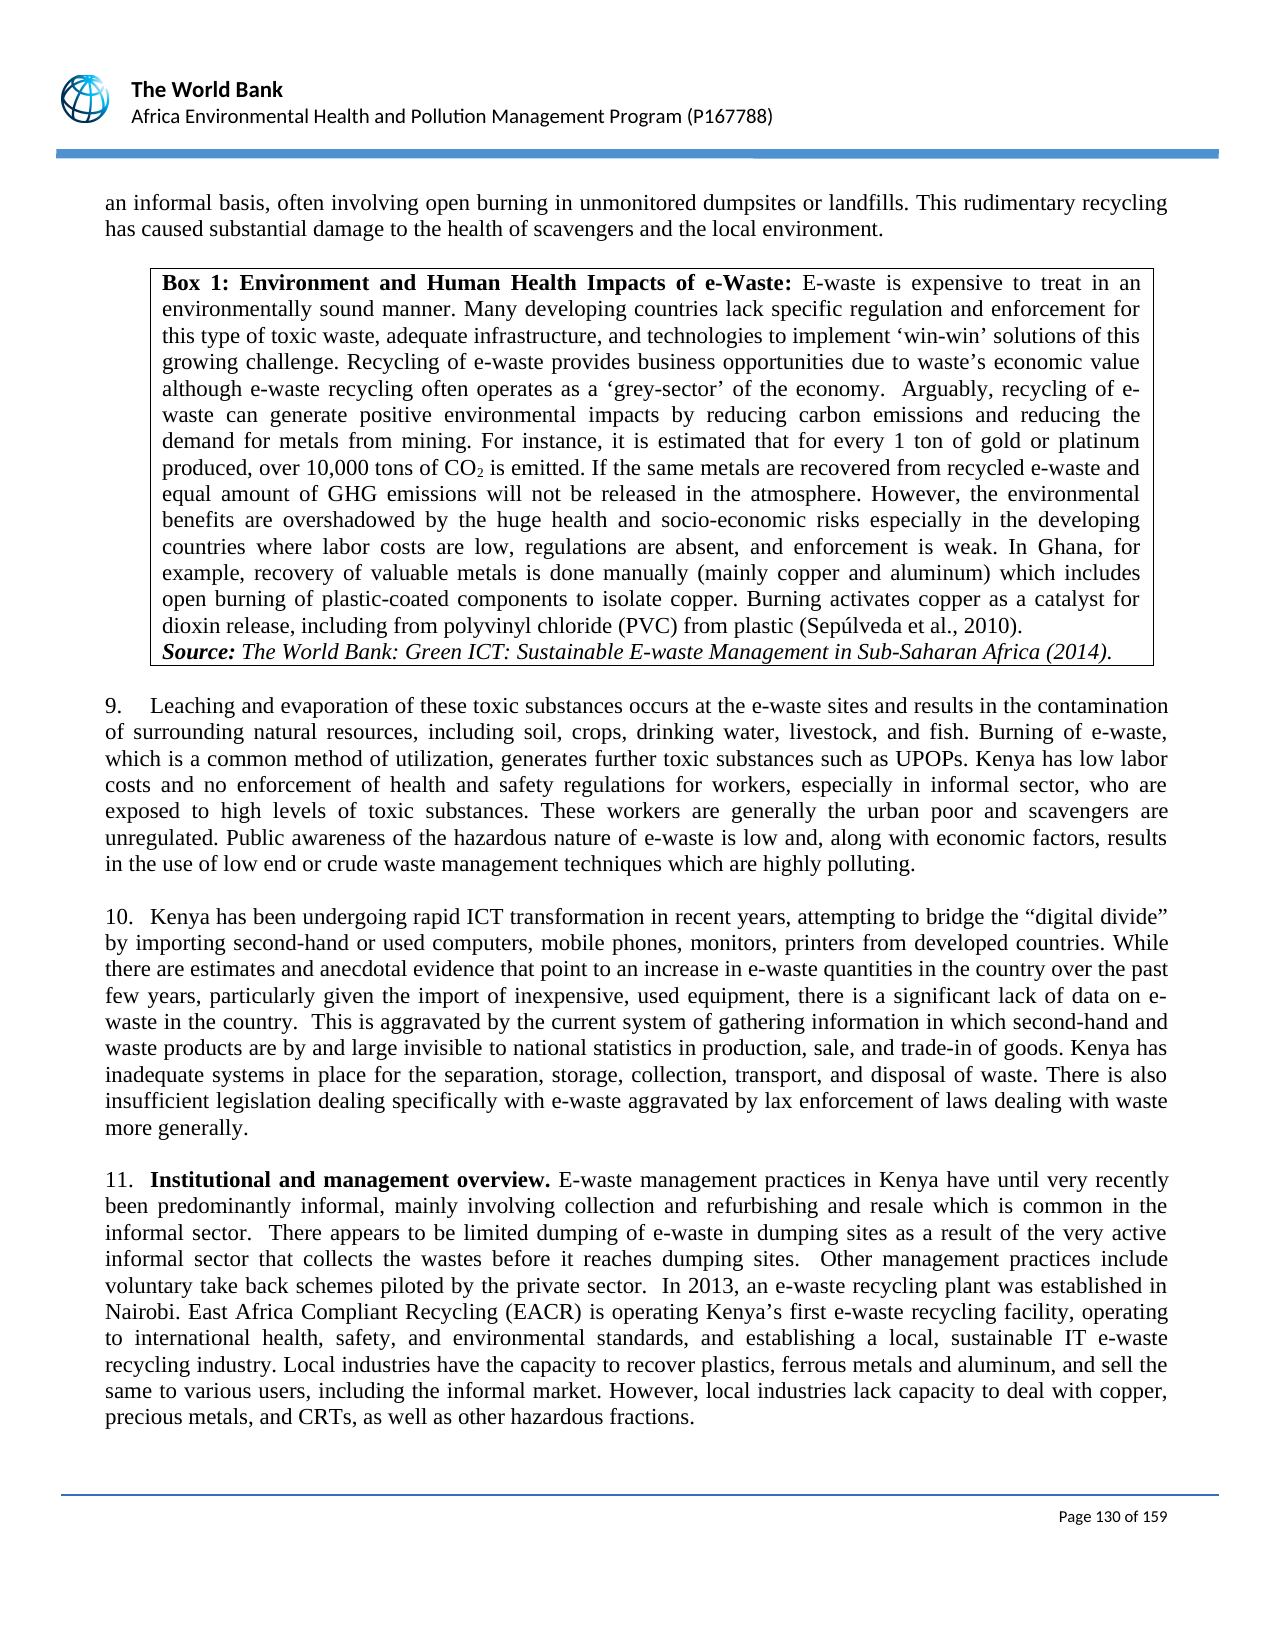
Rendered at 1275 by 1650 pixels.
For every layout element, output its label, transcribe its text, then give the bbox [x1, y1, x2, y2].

picture [76, 83, 83, 89]
list Leaching and evaporation of these toxic substances occurs at the e-waste sites and results in the contamination of surrounding natural resources, including soil, crops, drinking water, livestock, and fish. Burning of e-waste, which is a common method of utilization, generates further toxic substances such as UPOPs. Kenya has low labor costs and no enforcement of health and safety regulations for workers, especially in informal sector, who are exposed to high levels of toxic substances. These workers are generally the urban poor and scavengers are unregulated. Public awareness of the hazardous nature of e-waste is low and, along with economic factors, results in the use of low end or crude waste management techniques which are highly polluting. [105, 692, 1170, 876]
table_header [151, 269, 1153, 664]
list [105, 189, 1170, 242]
picture [61, 75, 110, 123]
list Kenya has been undergoing rapid ICT transformation in recent years, attempting to bridge the “digital divide” by importing second-hand or used computers, mobile phones, monitors, printers from developed countries. While there are estimates and anecdotal evidence that point to an increase in e-waste quantities in the country over the past few years, particularly given the import of inexpensive, used equipment, there is a significant lack of data on e-waste in the country. This is aggravated by the current system of gathering information in which second-hand and waste products are by and large invisible to national statistics in production, sale, and trade-in of goods. Kenya has inadequate systems in place for the separation, storage, collection, transport, and disposal of waste. There is also insufficient legislation dealing specifically with e-waste aggravated by lax enforcement of laws dealing with waste more generally. [105, 903, 1170, 1140]
picture [83, 85, 89, 93]
list Institutional and management overview. E-waste management practices in Kenya have until very recently been predominantly informal, mainly involving collection and refurbishing and resale which is common in the informal sector. There appears to be limited dumping of e-waste in dumping sites as a result of the very active informal sector that collects the wastes before it reaches dumping sites. Other management practices include voluntary take back schemes piloted by the private sector. In 2013, an e-waste recycling plant was established in Nairobi. East Africa Compliant Recycling (EACR) is operating Kenya’s first e-waste recycling facility, operating to international health, safety, and environmental standards, and establishing a local, sustainable IT e-waste recycling industry. Local industries have the capacity to recover plastics, ferrous metals and aluminum, and sell the same to various users, including the informal market. However, local industries lack capacity to deal with copper, precious metals, and CRTs, as well as other hazardous fractions. [105, 1166, 1170, 1430]
picture [92, 75, 110, 111]
